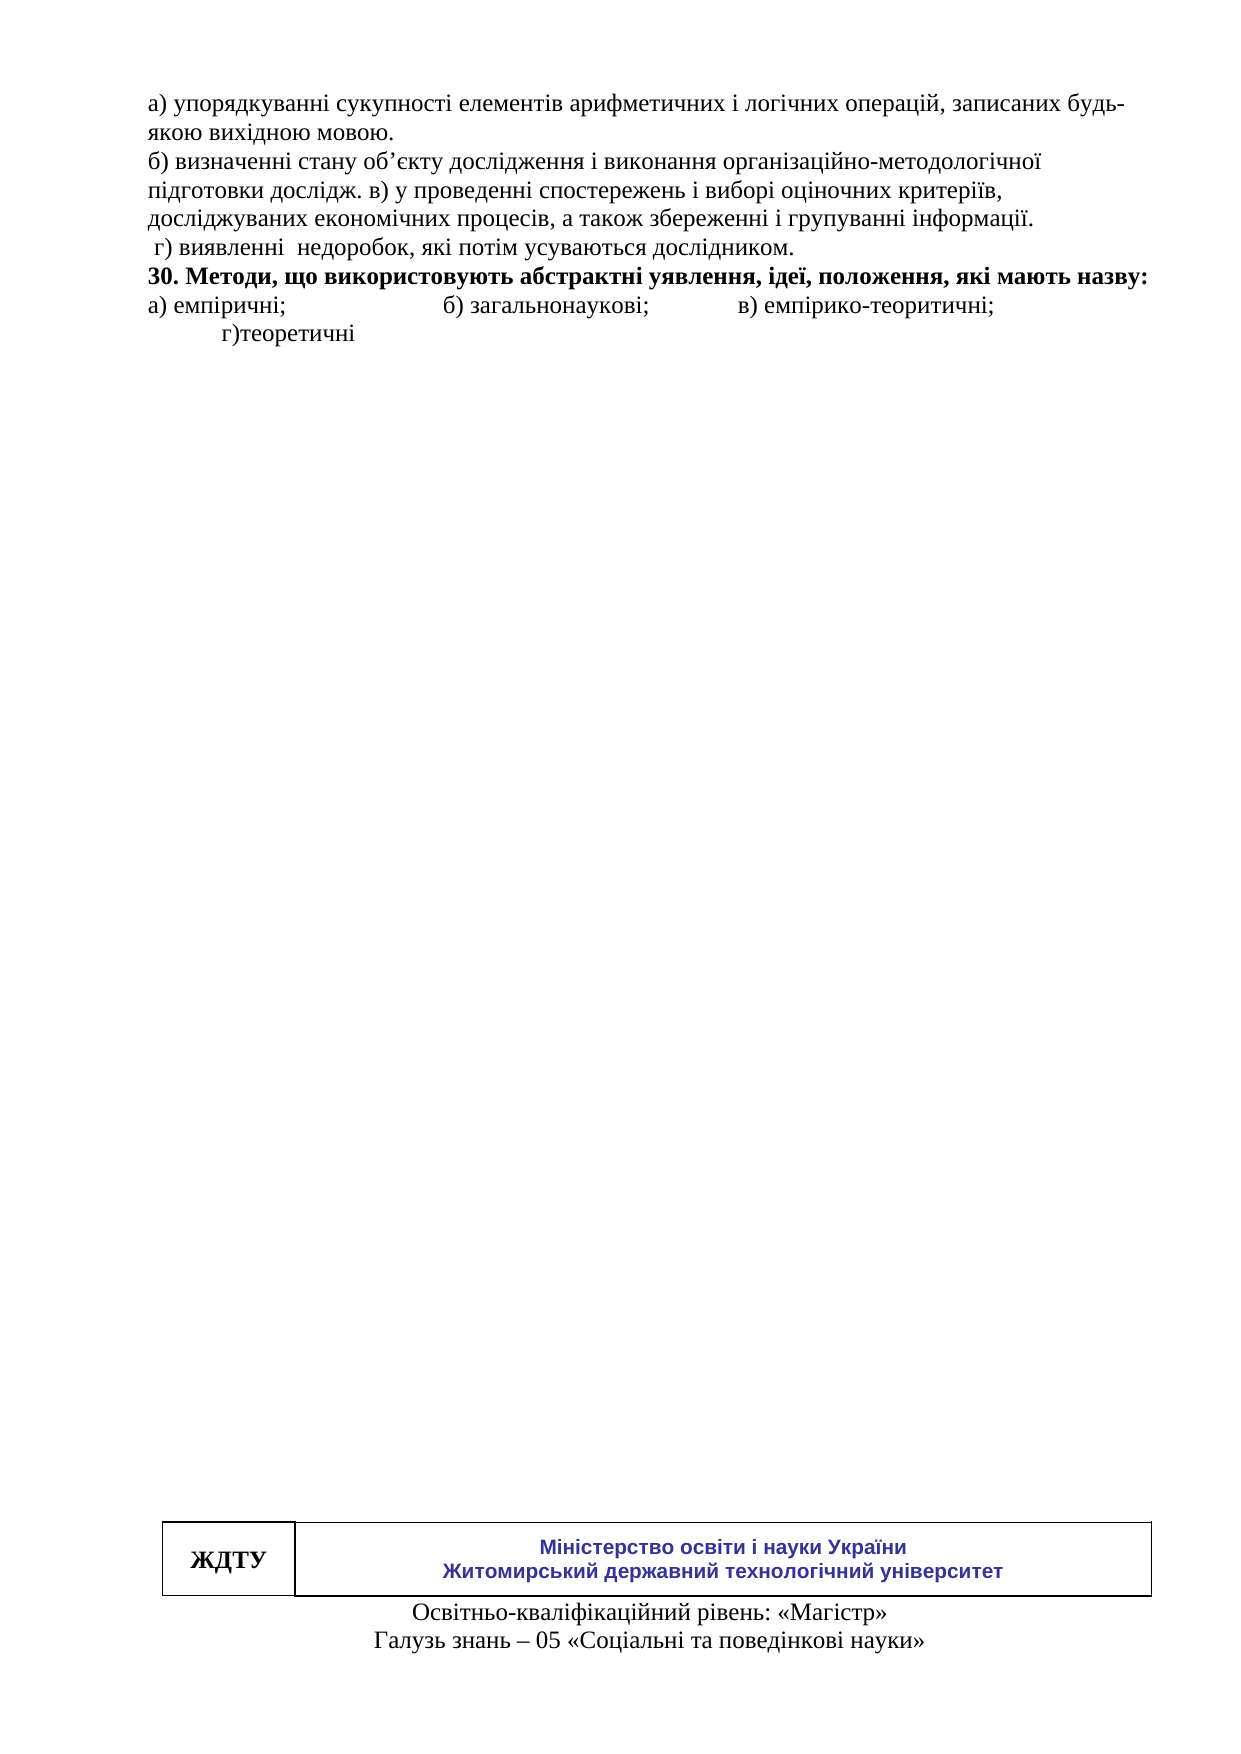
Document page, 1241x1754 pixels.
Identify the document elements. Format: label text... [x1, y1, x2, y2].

text Освітньо-кваліфікаційний рівень: «Магістр» [148, 1597, 1152, 1626]
text б) визначенні стану об’єкту дослідження і виконання організаційно-методологічної підготовки дослідж. в) у проведенні спостережень і виборі оціночних критеріїв, досліджуваних економічних процесів, а також збереженні і групуванні інформації. [148, 146, 1152, 232]
table_header Міністерство освіти і науки України Житомирський державний технологічний університет [296, 1523, 1151, 1595]
text Галузь знань – 05 «Соціальні та поведінкові науки» [148, 1626, 1152, 1654]
table_header ЖДТУ [163, 1523, 294, 1595]
text а) упорядкуванні сукупності елементів арифметичних і логічних операцій, записаних будь-якою вихідною мовою. [148, 88, 1152, 146]
text г) виявленні недоробок, які потім усуваються дослідником. [148, 232, 1152, 261]
text 30. Методи, що використовують абстрактні уявлення, ідеї, положення, які мають назву: [148, 261, 1152, 290]
text а) емпіричні; б) загальнонаукові; в) емпірико-теоритичні; г)теоретичні [148, 290, 1152, 347]
